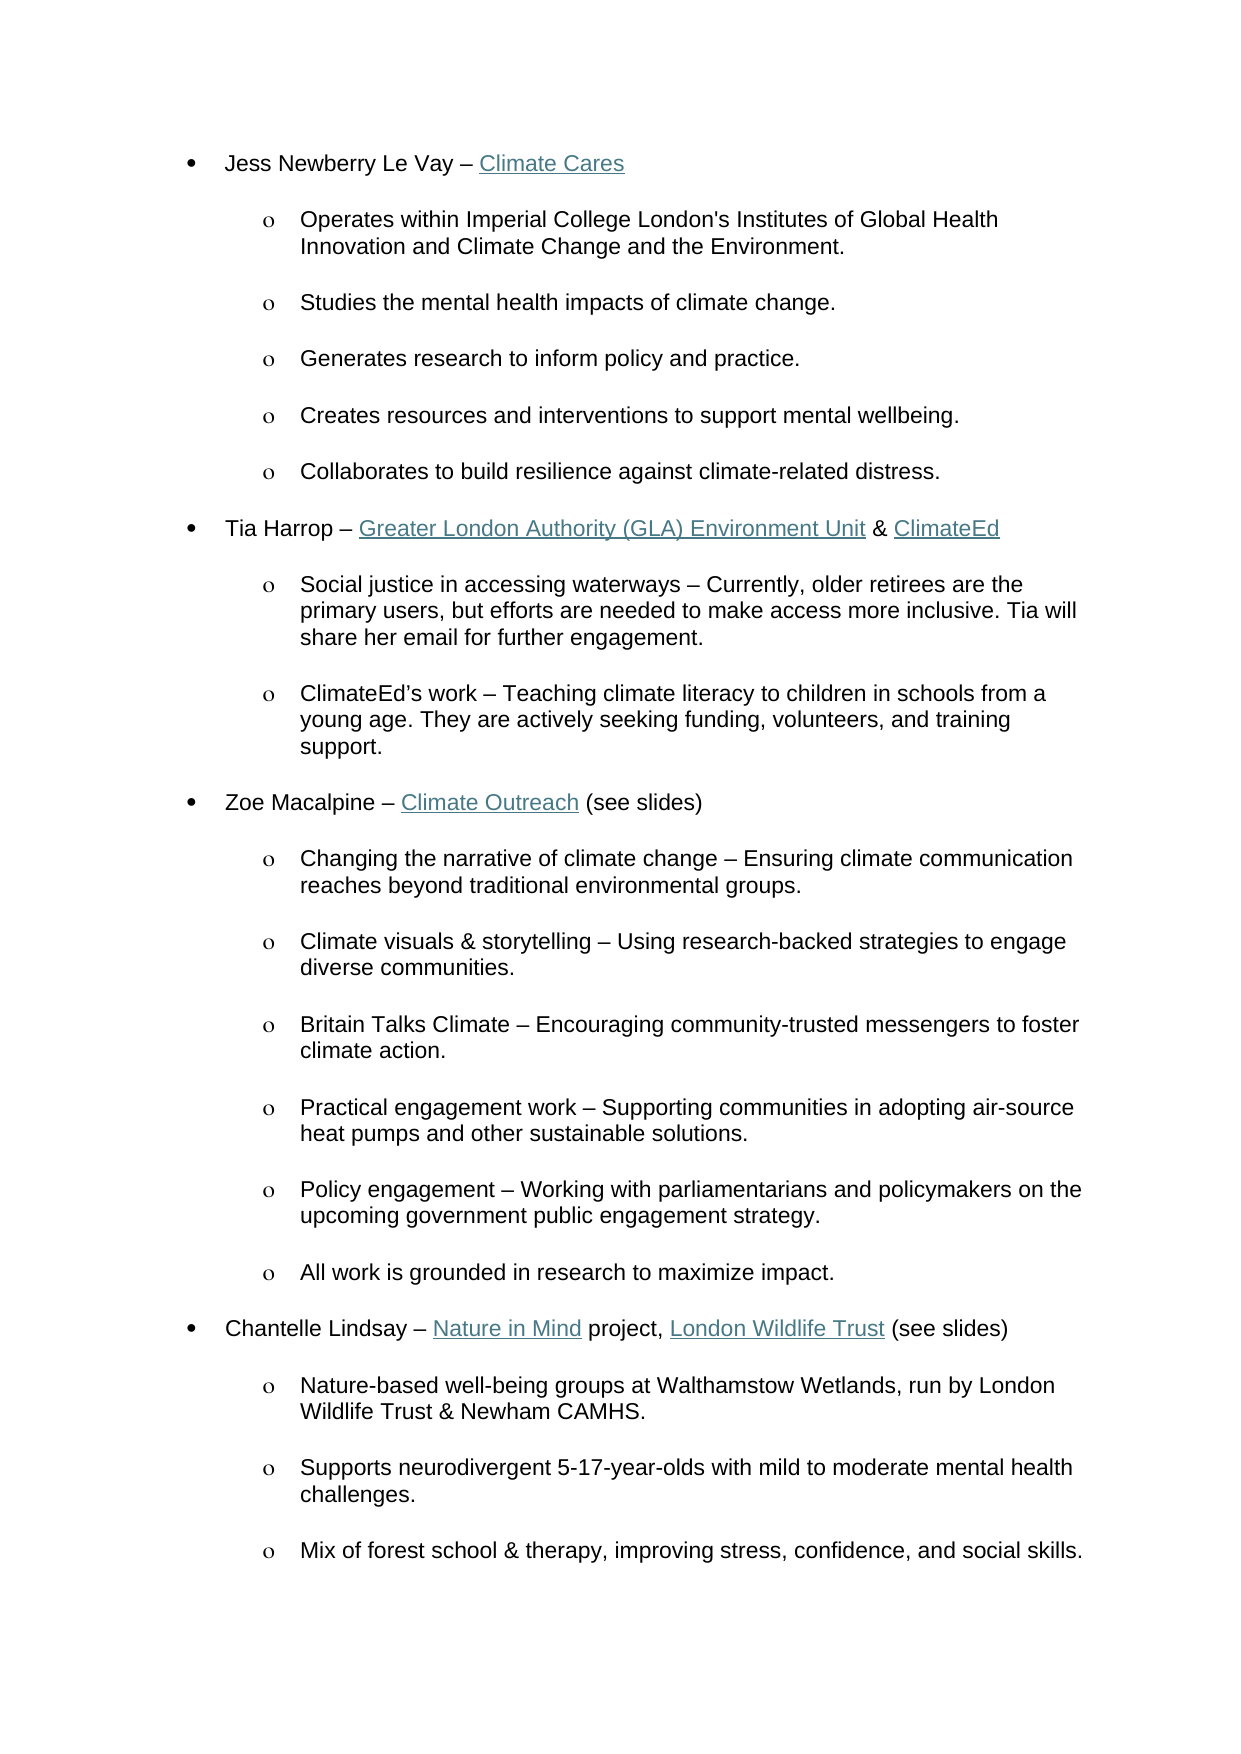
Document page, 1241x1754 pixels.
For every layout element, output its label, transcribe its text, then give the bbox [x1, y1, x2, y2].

list Zoe Macalpine – Climate Outreach (see slides) [187, 789, 1090, 815]
list Chantelle Lindsay – Nature in Mind project, London Wildlife Trust (see slides) [187, 1315, 1090, 1342]
list Jess Newberry Le Vay – Climate Cares [187, 150, 1090, 176]
list Policy engagement – Working with parliamentarians and policymakers on the upcoming government public engagement strategy. [262, 1176, 1090, 1229]
list Operates within Imperial College London's Institutes of Global Health Innovation and Climate Change and the Environment. [262, 206, 1090, 259]
list Climate visuals & storytelling – Using research-backed strategies to engage diverse communities. [262, 928, 1090, 981]
list Social justice in accessing waterways – Currently, older retirees are the primary users, but efforts are needed to make access more inclusive. Tia will share her email for further engagement. [262, 571, 1090, 650]
list Changing the narrative of climate change – Ensuring climate communication reaches beyond traditional environmental groups. [262, 845, 1090, 898]
list Supports neurodivergent 5-17-year-olds with mild to moderate mental health challenges. [262, 1454, 1090, 1507]
list Studies the mental health impacts of climate change. [262, 289, 1090, 315]
list Britain Talks Climate – Encouraging community-trusted messengers to foster climate action. [262, 1011, 1090, 1063]
list ClimateEd’s work – Teaching climate literacy to children in schools from a young age. They are actively seeking funding, volunteers, and training support. [262, 680, 1090, 759]
list Collaborates to build resilience against climate-related distress. [262, 458, 1090, 484]
list Mix of forest school & therapy, improving stress, confidence, and social skills. [262, 1537, 1090, 1563]
list Nature-based well-being groups at Walthamstow Wetlands, run by London Wildlife Trust & Newham CAMHS. [262, 1372, 1090, 1424]
list All work is grounded in research to maximize impact. [262, 1259, 1090, 1285]
list Practical engagement work – Supporting communities in adopting air-source heat pumps and other sustainable solutions. [262, 1093, 1090, 1146]
list Tia Harrop – Greater London Authority (GLA) Environment Unit & ClimateEd [187, 514, 1090, 541]
list Creates resources and interventions to support mental wellbeing. [262, 402, 1090, 428]
list Generates research to inform policy and practice. [262, 345, 1090, 372]
